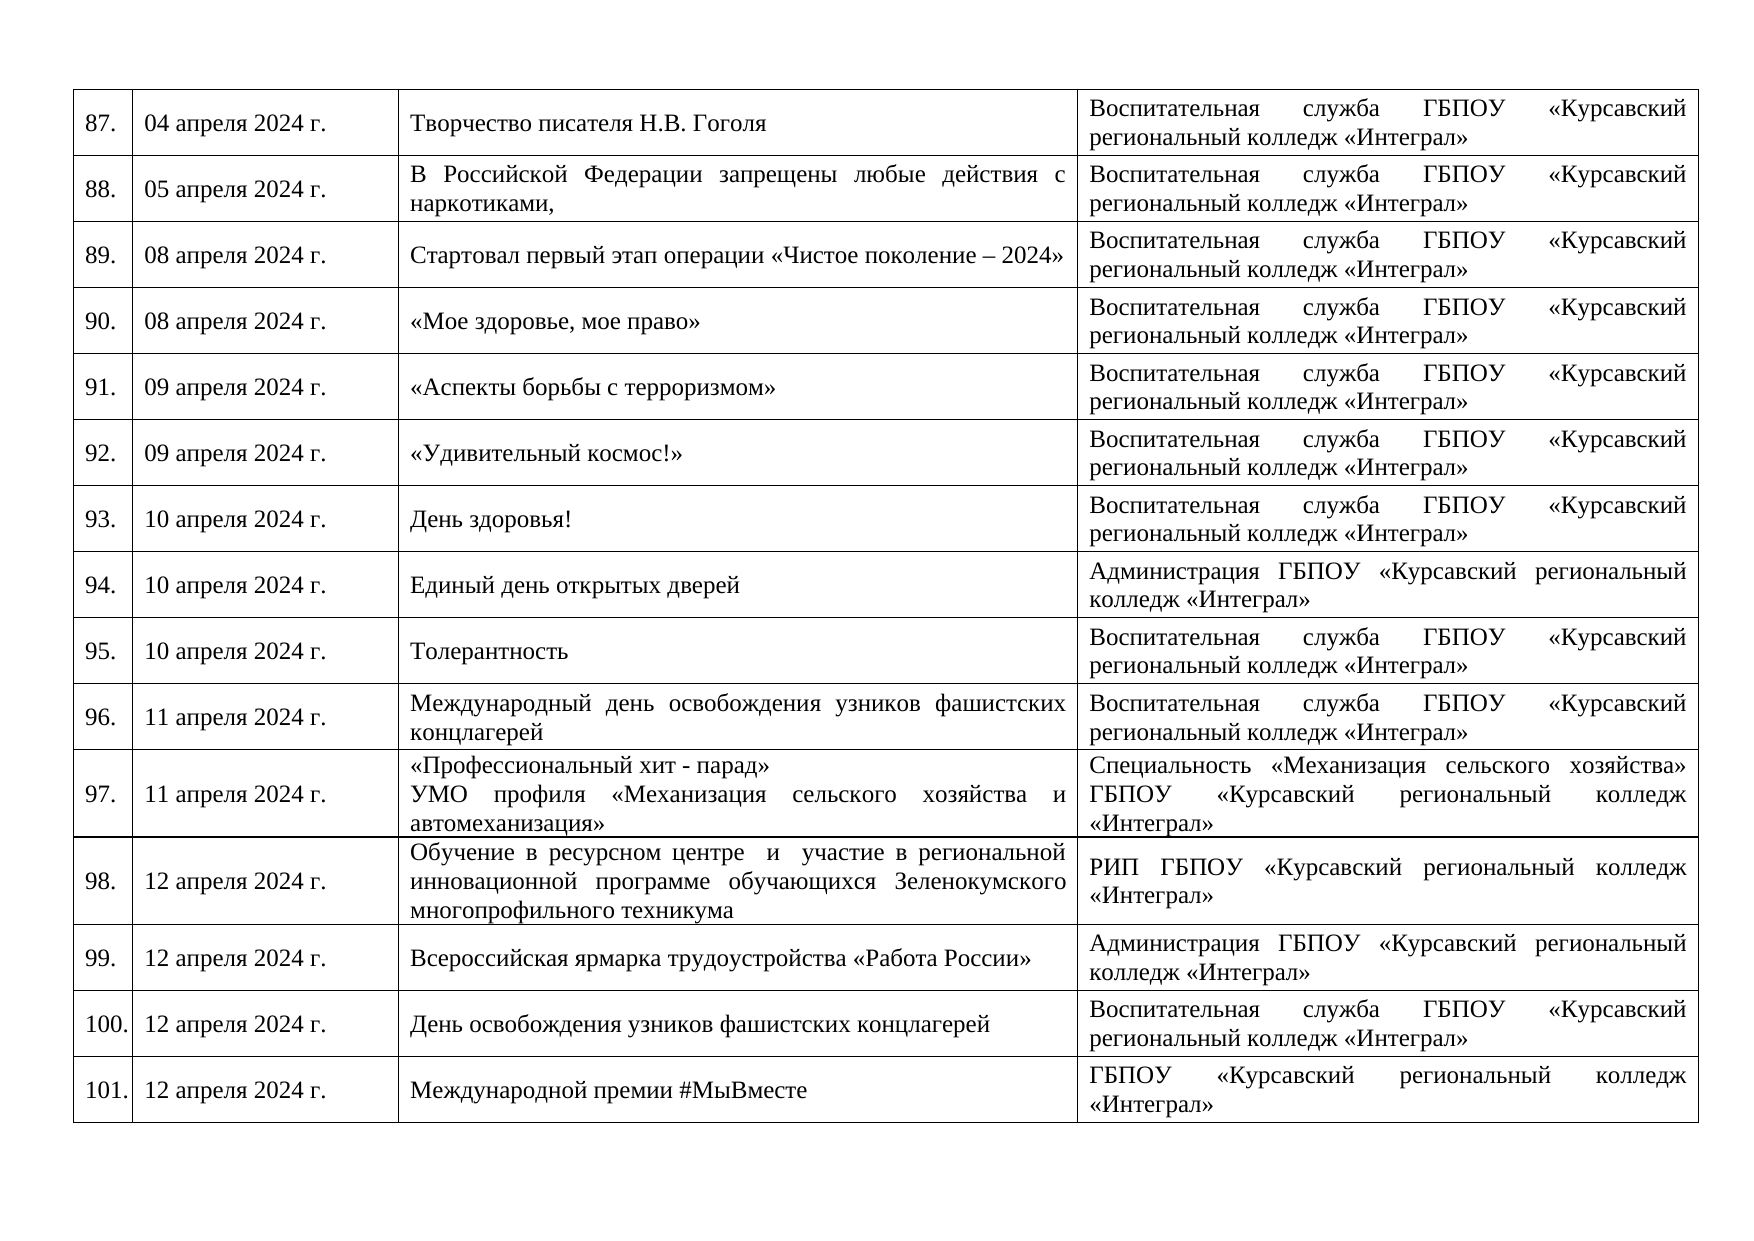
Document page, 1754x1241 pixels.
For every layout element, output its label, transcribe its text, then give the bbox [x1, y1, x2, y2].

table_cell 08 апреля 2024 г. [133, 288, 398, 353]
table_cell Единый день открытых дверей [399, 552, 1077, 617]
table_cell 10 апреля 2024 г. [133, 618, 398, 683]
table_cell [74, 288, 132, 353]
table_cell «Удивительный космос!» [399, 420, 1077, 485]
table_cell Стартовал первый этап операции «Чистое поколение – 2024» [399, 222, 1077, 287]
table_cell «Мое здоровье, мое право» [399, 288, 1077, 353]
table_cell Воспитательная служба ГБПОУ «Курсавский региональный колледж «Интеграл» [1078, 354, 1698, 419]
table_cell [74, 618, 132, 683]
table_cell День освобождения узников фашистских концлагерей [399, 991, 1077, 1056]
table_cell Специальность «Механизация сельского хозяйства» ГБПОУ «Курсавский региональный колледж «Интеграл» [1078, 750, 1698, 836]
table_cell Творчество писателя Н.В. Гоголя [399, 90, 1077, 155]
table_cell РИП ГБПОУ «Курсавский региональный колледж «Интеграл» [1078, 838, 1698, 924]
table_cell Воспитательная служба ГБПОУ «Курсавский региональный колледж «Интеграл» [1078, 222, 1698, 287]
table_cell 12 апреля 2024 г. [133, 1057, 398, 1122]
table_cell [74, 222, 132, 287]
table_cell 04 апреля 2024 г. [133, 90, 398, 155]
table_cell 12 апреля 2024 г. [133, 991, 398, 1056]
table_cell [74, 420, 132, 485]
table_cell 10 апреля 2024 г. [133, 486, 398, 551]
table_cell Всероссийская ярмарка трудоустройства «Работа России» [399, 925, 1077, 990]
table_cell 09 апреля 2024 г. [133, 420, 398, 485]
table_cell «Аспекты борьбы с терроризмом» [399, 354, 1077, 419]
table_cell 10 апреля 2024 г. [133, 552, 398, 617]
table_cell Воспитательная служба ГБПОУ «Курсавский региональный колледж «Интеграл» [1078, 618, 1698, 683]
table_cell 12 апреля 2024 г. [133, 838, 398, 924]
table_cell Воспитательная служба ГБПОУ «Курсавский региональный колледж «Интеграл» [1078, 288, 1698, 353]
table_cell ГБПОУ «Курсавский региональный колледж «Интеграл» [1078, 1057, 1698, 1122]
table_cell 11 апреля 2024 г. [133, 684, 398, 749]
table_cell [74, 1057, 132, 1122]
table_cell 12 апреля 2024 г. [133, 925, 398, 990]
table_cell Администрация ГБПОУ «Курсавский региональный колледж «Интеграл» [1078, 925, 1698, 990]
table_cell [74, 486, 132, 551]
table_cell [74, 838, 132, 924]
table_cell 05 апреля 2024 г. [133, 156, 398, 221]
table_cell [74, 684, 132, 749]
table_cell 08 апреля 2024 г. [133, 222, 398, 287]
table_cell Воспитательная служба ГБПОУ «Курсавский региональный колледж «Интеграл» [1078, 156, 1698, 221]
table_cell 09 апреля 2024 г. [133, 354, 398, 419]
table_cell «Профессиональный хит - парад» УМО профиля «Механизация сельского хозяйства и автомеханизация» [399, 750, 1077, 836]
table_cell В Российской Федерации запрещены любые действия с наркотиками, [399, 156, 1077, 221]
table_cell Администрация ГБПОУ «Курсавский региональный колледж «Интеграл» [1078, 552, 1698, 617]
table_cell Воспитательная служба ГБПОУ «Курсавский региональный колледж «Интеграл» [1078, 420, 1698, 485]
table_cell Международной премии #МыВместе [399, 1057, 1077, 1122]
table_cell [1078, 991, 1698, 1056]
table_cell Международный день освобождения узников фашистских концлагерей [399, 684, 1077, 749]
table_cell [74, 750, 132, 836]
table_cell [74, 991, 132, 1056]
table_cell Воспитательная служба ГБПОУ «Курсавский региональный колледж «Интеграл» [1078, 684, 1698, 749]
table_cell [74, 552, 132, 617]
table_cell Обучение в ресурсном центре и участие в региональной инновационной программе обучающихся Зеленокумского многопрофильного техникума [399, 838, 1077, 924]
table_cell [74, 925, 132, 990]
table_cell [74, 354, 132, 419]
table_cell [74, 156, 132, 221]
table_cell Воспитательная служба ГБПОУ «Курсавский региональный колледж «Интеграл» [1078, 90, 1698, 155]
table_cell День здоровья! [399, 486, 1077, 551]
table_cell [74, 90, 132, 155]
table_cell 11 апреля 2024 г. [133, 750, 398, 836]
table_cell Толерантность [399, 618, 1077, 683]
table_cell Воспитательная служба ГБПОУ «Курсавский региональный колледж «Интеграл» [1078, 486, 1698, 551]
